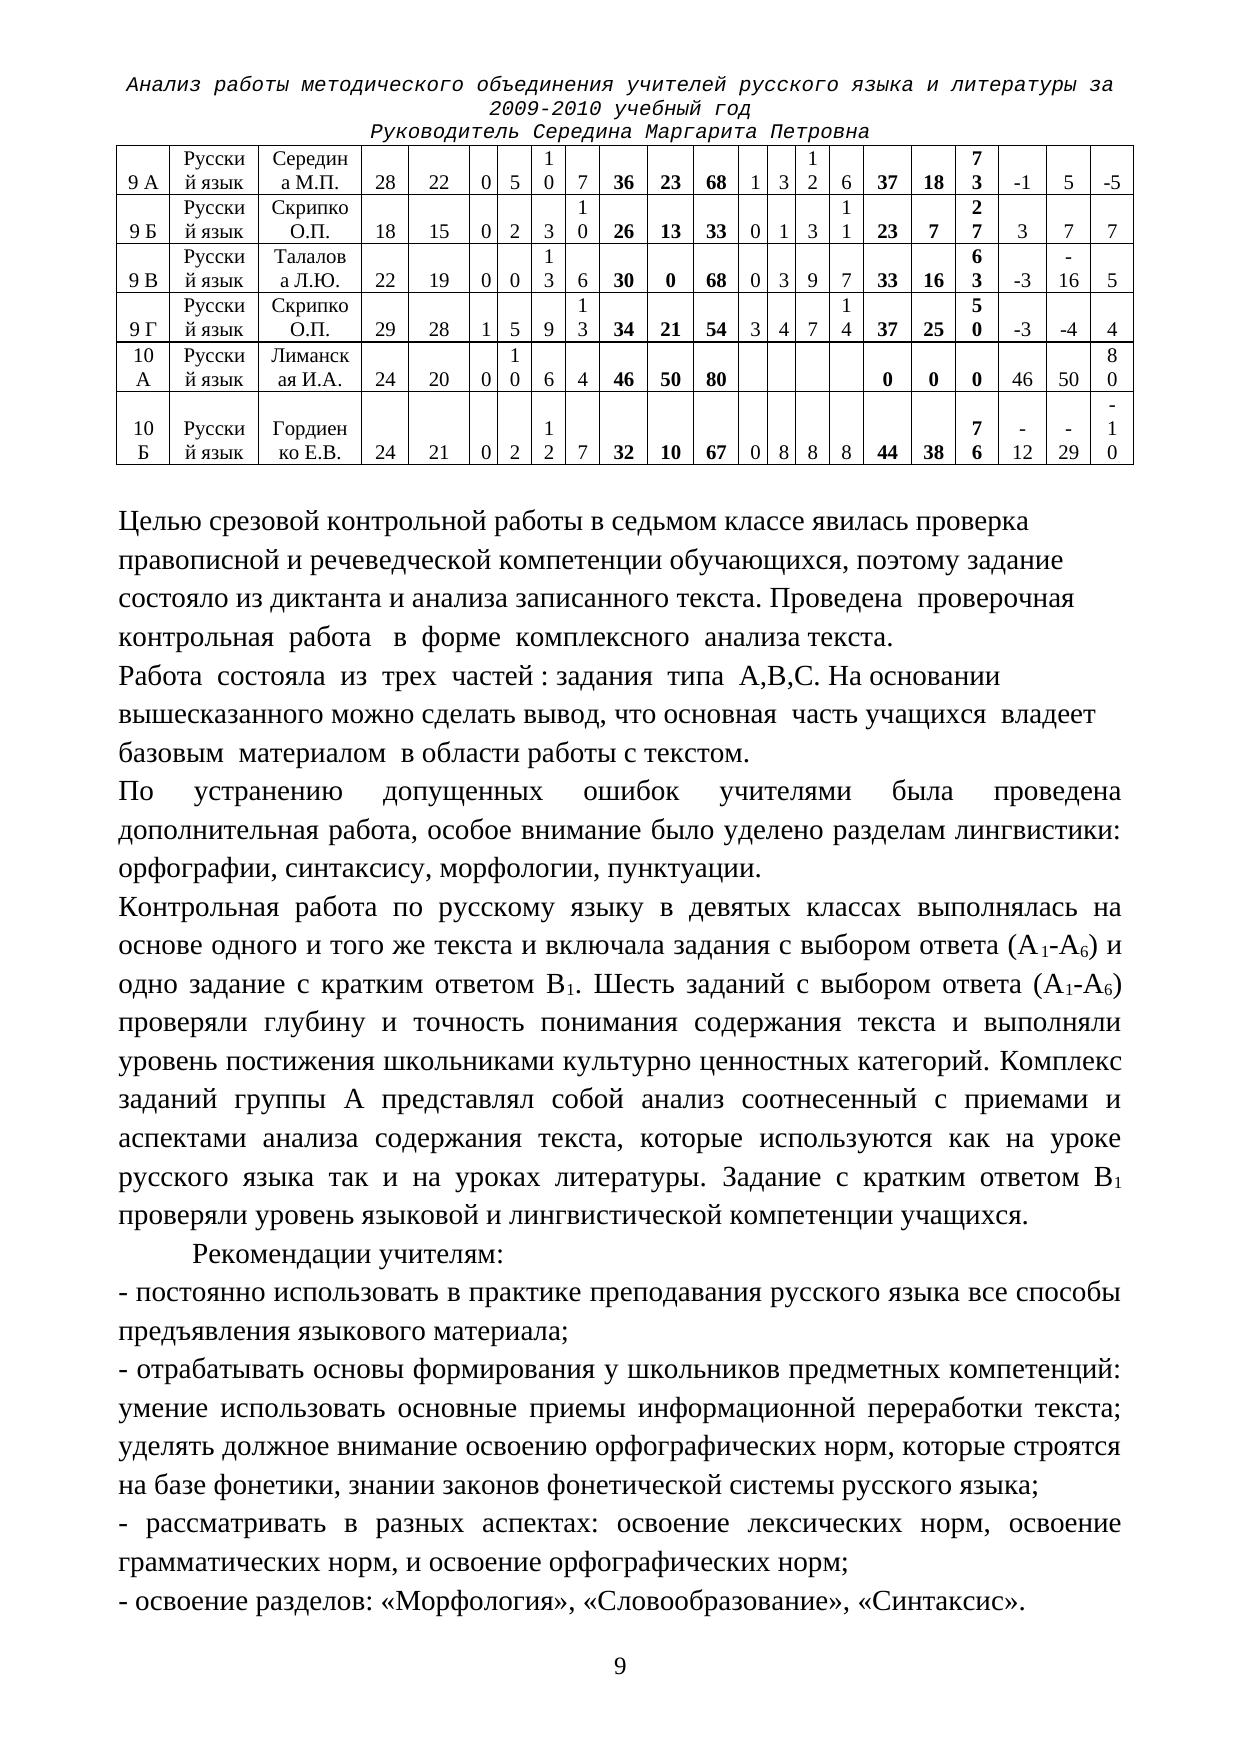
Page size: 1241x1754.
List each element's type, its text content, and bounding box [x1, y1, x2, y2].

text По устранению допущенных ошибок учителями была проведена дополнительная работа, особое внимание было уделено разделам лингвистики: орфографии, синтаксису, морфологии, пунктуации. [118, 773, 1122, 884]
table_cell 50 [648, 343, 693, 391]
table_cell 13 [532, 244, 565, 292]
table_cell 0 [956, 343, 998, 391]
table_cell Скрипко О.П. [259, 195, 361, 243]
table_cell 8 [768, 392, 795, 464]
table_cell 5 [498, 293, 531, 341]
table_cell 10 А [117, 343, 169, 391]
text - освоение разделов: «Морфология», «Словообразование», «Синтаксис». [118, 1583, 1122, 1616]
table_cell 0 [470, 343, 497, 391]
table_cell Середина М.П. [259, 146, 361, 194]
table_cell 4 [1091, 293, 1133, 341]
table_cell 12 [796, 146, 829, 194]
table_cell 80 [1091, 343, 1133, 391]
table_cell 2 [498, 195, 531, 243]
table_cell 9 [532, 293, 565, 341]
table_cell 21 [648, 293, 693, 341]
text - рассматривать в разных аспектах: освоение лексических норм, освоение грамматических норм, и освоение орфографических норм; [118, 1506, 1122, 1578]
table_cell Русский язык [170, 343, 258, 391]
table_cell 0 [648, 244, 693, 292]
table_cell 7 [796, 293, 829, 341]
table_cell 11 [830, 195, 863, 243]
table_cell 28 [362, 146, 408, 194]
text Целью срезовой контрольной работы в седьмом классе явилась проверка правописной и речеведческой компетенции обучающихся, поэтому задание состояло из диктанта и анализа записанного текста. Проведена проверочная контрольная работа в форме комплексного анализа текста. [118, 503, 1122, 653]
table_cell 14 [830, 293, 863, 341]
table_cell 38 [912, 392, 955, 464]
table_cell 10 [566, 195, 599, 243]
table_cell -29 [1047, 392, 1090, 464]
table_cell 3 [739, 293, 767, 341]
table_cell 7 [912, 195, 955, 243]
table_cell 68 [694, 244, 738, 292]
table_cell 50 [1047, 343, 1090, 391]
table_cell 33 [694, 195, 738, 243]
table_cell Русский язык [170, 392, 258, 464]
table_cell -3 [999, 293, 1046, 341]
table_cell Русский язык [170, 244, 258, 292]
table_cell 6 [566, 244, 599, 292]
table_cell 34 [600, 293, 647, 341]
table_cell 7 [1047, 195, 1090, 243]
table_cell 19 [409, 244, 469, 292]
table_cell 13 [566, 293, 599, 341]
table_cell 3 [532, 195, 565, 243]
table_cell 67 [694, 392, 738, 464]
text Контрольная работа по русскому языку в девятых классах выполнялась на основе одного и того же текста и включала задания с выбором ответа (А1-А6) и одно задание с кратким ответом В1. Шесть заданий с выбором ответа (А1-А6) проверяли глубину и точность понимания содержания текста и выполняли уровень постижения школьниками культурно ценностных категорий. Комплекс заданий группы А представлял собой анализ соотнесенный с приемами и аспектами анализа содержания текста, которые используются как на уроке русского языка так и на уроках литературы. Задание с кратким ответом В1 проверяли уровень языковой и лингвистической компетенции учащихся. [118, 889, 1122, 1231]
table_cell 4 [768, 293, 795, 341]
table_cell 0 [864, 343, 911, 391]
table_cell 18 [362, 195, 408, 243]
table_cell 7 [566, 146, 599, 194]
table_cell [739, 343, 767, 391]
table_cell 10 [532, 146, 565, 194]
table_cell 4 [566, 343, 599, 391]
table_cell 0 [470, 244, 497, 292]
table_cell 16 [912, 244, 955, 292]
table_cell 5 [498, 146, 531, 194]
text - отрабатывать основы формирования у школьников предметных компетенций: умение использовать основные приемы информационной переработки текста; уделять должное внимание освоению орфографических норм, которые строятся на базе фонетики, знании законов фонетической системы русского языка; [118, 1351, 1122, 1501]
table_cell 3 [768, 146, 795, 194]
table_cell 1 [470, 293, 497, 341]
table_cell 9 Г [117, 293, 169, 341]
table_cell Гордиенко Е.В. [259, 392, 361, 464]
table_cell 9 А [117, 146, 169, 194]
text Рекомендации учителям: [118, 1236, 1122, 1269]
table_cell 54 [694, 293, 738, 341]
table_cell 7 [566, 392, 599, 464]
table_cell 0 [739, 195, 767, 243]
table_cell 26 [600, 195, 647, 243]
table_cell 6 [532, 343, 565, 391]
table_cell 23 [864, 195, 911, 243]
table_cell Талалова Л.Ю. [259, 244, 361, 292]
table_cell 10 [648, 392, 693, 464]
table_cell 0 [739, 392, 767, 464]
table_cell -10 [1091, 392, 1133, 464]
table_cell [830, 343, 863, 391]
table_cell 0 [470, 392, 497, 464]
table_cell 0 [470, 146, 497, 194]
table_cell 18 [912, 146, 955, 194]
table_cell 80 [694, 343, 738, 391]
table_cell 22 [362, 244, 408, 292]
table_cell Скрипко О.П. [259, 293, 361, 341]
table_cell 9 В [117, 244, 169, 292]
table_cell [796, 343, 829, 391]
text Работа состояла из трех частей : задания типа А,В,С. На основании вышесказанного можно сделать вывод, что основная часть учащихся владеет базовым материалом в области работы с текстом. [118, 658, 1122, 768]
table_cell 25 [912, 293, 955, 341]
table_cell 68 [694, 146, 738, 194]
table_cell 37 [864, 146, 911, 194]
table_cell -5 [1091, 146, 1133, 194]
table_cell 1 [768, 195, 795, 243]
table_cell 23 [648, 146, 693, 194]
table_cell 33 [864, 244, 911, 292]
table_cell 73 [956, 146, 998, 194]
table_cell 3 [999, 195, 1046, 243]
table_cell 0 [739, 244, 767, 292]
table_cell 13 [648, 195, 693, 243]
table_cell 3 [796, 195, 829, 243]
table_cell 50 [956, 293, 998, 341]
table_cell 32 [600, 392, 647, 464]
table_cell -4 [1047, 293, 1090, 341]
table_cell 8 [830, 392, 863, 464]
table_cell 6 [830, 146, 863, 194]
table_cell Лиманская И.А. [259, 343, 361, 391]
table_cell 27 [956, 195, 998, 243]
table_cell Русский язык [170, 195, 258, 243]
table_cell 10 [498, 343, 531, 391]
table_cell 28 [409, 293, 469, 341]
table_cell 30 [600, 244, 647, 292]
table_cell 9 [796, 244, 829, 292]
table_cell 0 [498, 244, 531, 292]
table_cell -1 [999, 146, 1046, 194]
table_cell 8 [796, 392, 829, 464]
table_cell 24 [362, 392, 408, 464]
table_cell 12 [532, 392, 565, 464]
table_cell 36 [600, 146, 647, 194]
table_cell 76 [956, 392, 998, 464]
table_cell 24 [362, 343, 408, 391]
table_cell 3 [768, 244, 795, 292]
table_cell 5 [1091, 244, 1133, 292]
table_cell 0 [470, 195, 497, 243]
table_cell 37 [864, 293, 911, 341]
table_cell Русский язык [170, 293, 258, 341]
table_cell Русский язык [170, 146, 258, 194]
table_cell 46 [600, 343, 647, 391]
table_cell 20 [409, 343, 469, 391]
table_cell -3 [999, 244, 1046, 292]
table_cell 46 [999, 343, 1046, 391]
table_cell 44 [864, 392, 911, 464]
table_cell 5 [1047, 146, 1090, 194]
table_cell 2 [498, 392, 531, 464]
table_cell 0 [912, 343, 955, 391]
text - постоянно использовать в практике преподавания русского языка все способы предъявления языкового материала; [118, 1274, 1122, 1346]
table_cell 7 [1091, 195, 1133, 243]
table_cell 22 [409, 146, 469, 194]
table_cell 15 [409, 195, 469, 243]
table_cell 7 [830, 244, 863, 292]
table_cell 1 [739, 146, 767, 194]
table_cell 9 Б [117, 195, 169, 243]
table_cell 10 Б [117, 392, 169, 464]
table_cell 63 [956, 244, 998, 292]
table_cell -16 [1047, 244, 1090, 292]
table_cell -12 [999, 392, 1046, 464]
table_cell [768, 343, 795, 391]
table_cell 21 [409, 392, 469, 464]
table_cell 29 [362, 293, 408, 341]
